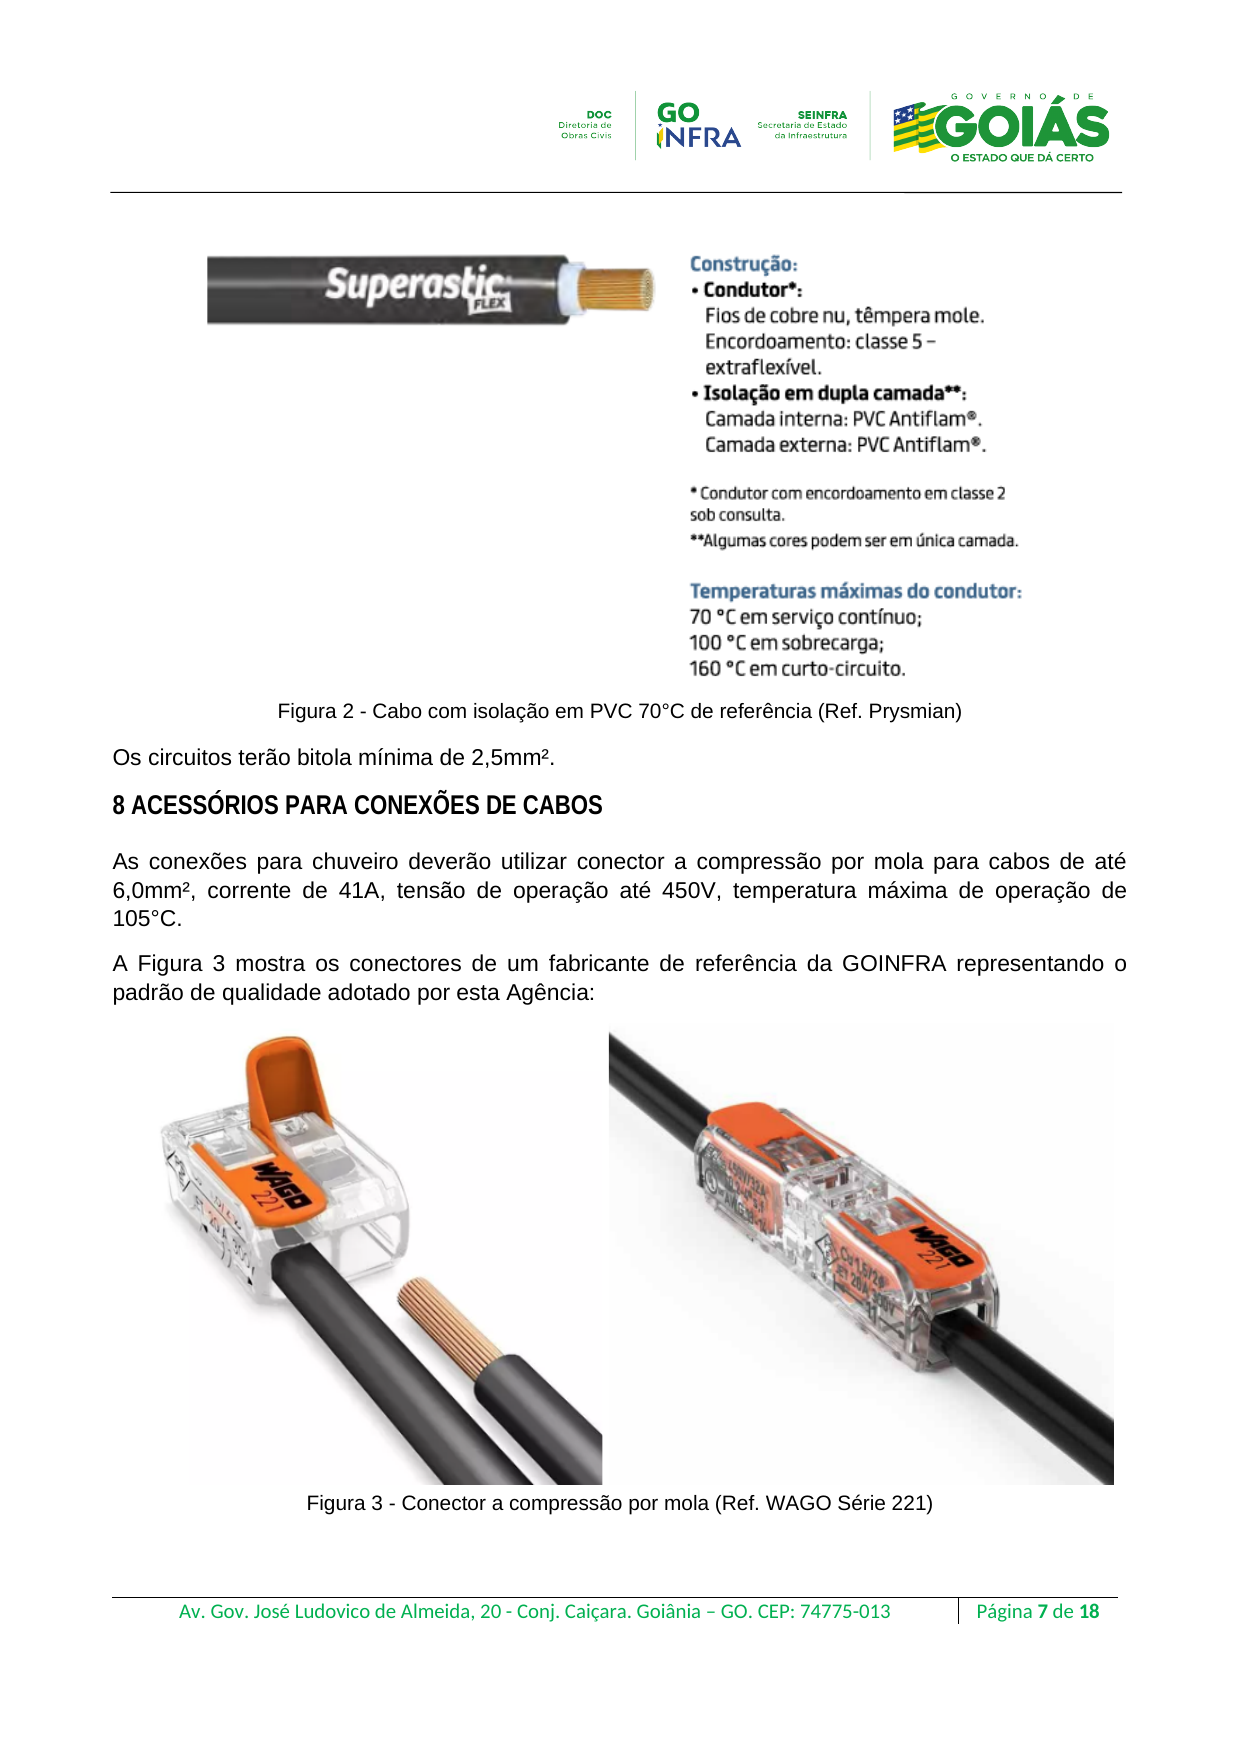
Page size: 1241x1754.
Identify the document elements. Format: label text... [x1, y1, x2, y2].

subtitle ACESSÓRIOS PARA CONEXÕES DE CABOS [112, 789, 1128, 820]
picture [499, 73, 1129, 176]
text A Figura 3 mostra os conectores de um fabricante de referência da GOINFRA representando o padrão de qualidade adotado por esta Agência: [112, 950, 1128, 1005]
picture [126, 1023, 603, 1485]
picture [608, 1023, 1114, 1485]
text As conexões para chuveiro deverão utilizar conector a compressão por mola para cabos de até 6,0mm², corrente de 41A, tensão de operação até 450V, temperatura máxima de operação de 105°C. [112, 848, 1128, 932]
text Os circuitos terão bitola mínima de 2,5mm². [112, 744, 1128, 770]
picture [207, 221, 1033, 693]
